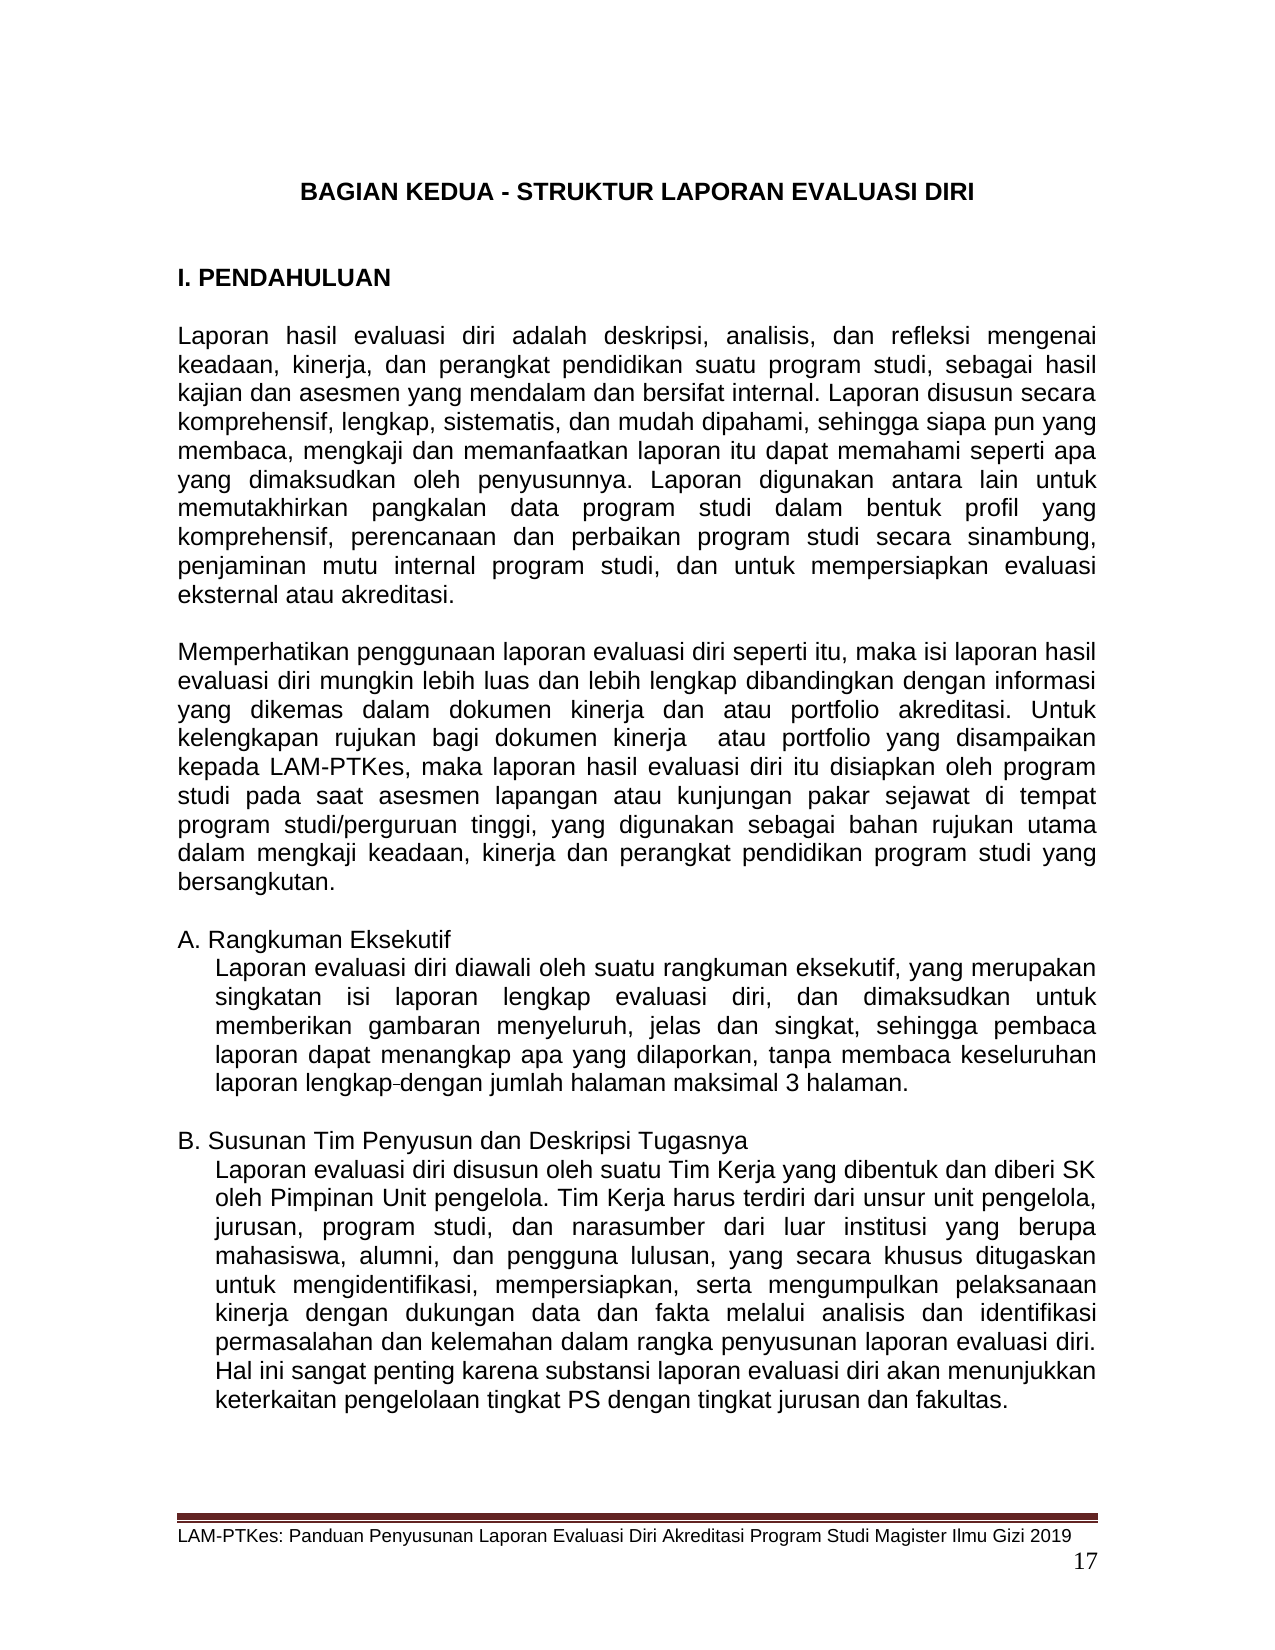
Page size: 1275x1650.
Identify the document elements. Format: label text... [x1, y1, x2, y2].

text Laporan hasil evaluasi diri adalah deskripsi, analisis, dan refleksi mengenai keadaan, kinerja, dan perangkat pendidikan suatu program studi, sebagai hasil kajian dan asesmen yang mendalam dan bersifat internal. Laporan disusun secara komprehensif, lengkap, sistematis, dan mudah dipahami, sehingga siapa pun yang membaca, mengkaji dan memanfaatkan laporan itu dapat memahami seperti apa yang dimaksudkan oleh penyusunnya. Laporan digunakan antara lain untuk memutakhirkan pangkalan data program studi dalam bentuk profil yang komprehensif, perencanaan dan perbaikan program studi secara sinambung, penjaminan mutu internal program studi, dan untuk mempersiapkan evaluasi eksternal atau akreditasi. [177, 321, 1098, 608]
text Memperhatikan penggunaan laporan evaluasi diri seperti itu, maka isi laporan hasil evaluasi diri mungkin lebih luas dan lebih lengkap dibandingkan dengan informasi yang dikemas dalam dokumen kinerja dan atau portfolio akreditasi. Untuk kelengkapan rujukan bagi dokumen kinerja atau portfolio yang disampaikan kepada LAM-PTKes, maka laporan hasil evaluasi diri itu disiapkan oleh program studi pada saat asesmen lapangan atau kunjungan pakar sejawat di tempat program studi/perguruan tinggi, yang digunakan sebagai bahan rujukan utama dalam mengkaji keadaan, kinerja dan perangkat pendidikan program studi yang bersangkutan. [177, 637, 1098, 896]
text Laporan evaluasi diri diawali oleh suatu rangkuman eksekutif, yang merupakan singkatan isi laporan lengkap evaluasi diri, dan dimaksudkan untuk memberikan gambaran menyeluruh, jelas dan singkat, sehingga pembaca laporan dapat menangkap apa yang dilaporkan, tanpa membaca keseluruhan laporan lengkap dengan jumlah halaman maksimal 3 halaman. [215, 953, 1098, 1097]
subtitle B. Susunan Tim Penyusun dan Deskripsi Tugasnya [177, 1126, 1098, 1155]
text Laporan evaluasi diri disusun oleh suatu Tim Kerja yang dibentuk dan diberi SK oleh Pimpinan Unit pengelola. Tim Kerja harus terdiri dari unsur unit pengelola, jurusan, program studi, dan narasumber dari luar institusi yang berupa mahasiswa, alumni, dan pengguna lulusan, yang secara khusus ditugaskan untuk mengidentifikasi, mempersiapkan, serta mengumpulkan pelaksanaan kinerja dengan dukungan data dan fakta melalui analisis dan identifikasi permasalahan dan kelemahan dalam rangka penyusunan laporan evaluasi diri. Hal ini sangat penting karena substansi laporan evaluasi diri akan menunjukkan keterkaitan pengelolaan tingkat PS dengan tingkat jurusan dan fakultas. [215, 1155, 1098, 1413]
subtitle A. Rangkuman Eksekutif [177, 925, 1098, 953]
subtitle I. PENDAHULUAN [177, 263, 1098, 292]
subtitle BAGIAN KEDUA - STRUKTUR LAPORAN EVALUASI DIRI [177, 177, 1098, 206]
